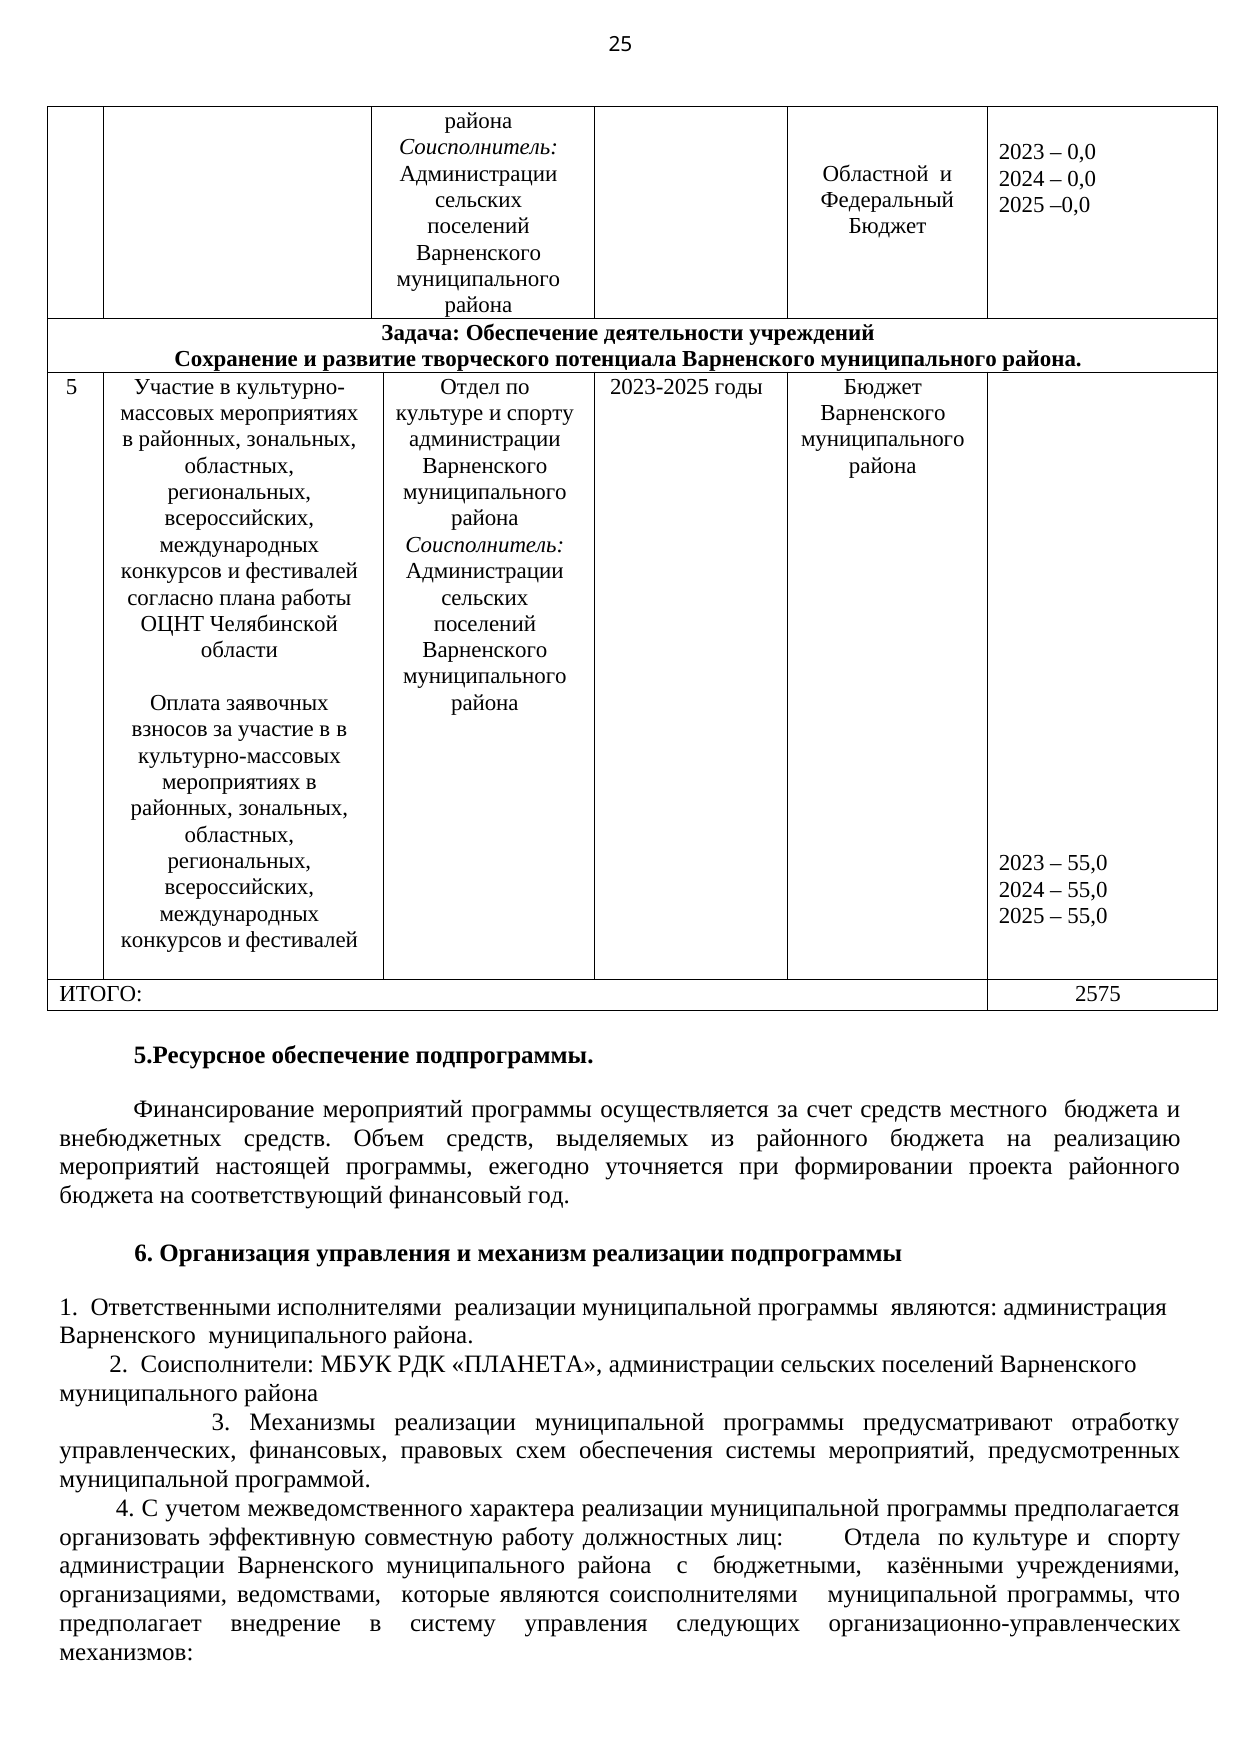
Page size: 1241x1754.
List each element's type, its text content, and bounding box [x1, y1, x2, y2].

table_cell ИТОГО: [48, 980, 987, 1010]
text 4. С учетом межведомственного характера реализации муниципальной программы предполагается организовать эффективную совместную работу должностных лиц: Отдела по культуре и спорту администрации Варненского муниципального района с бюджетными, казёнными учреждениями, организациями, ведомствами, которые являются соисполнителями муниципальной программы, что предполагает внедрение в систему управления следующих организационно-управленческих механизмов: [59, 1493, 1181, 1665]
table_cell 2023-2025 годы [595, 373, 787, 979]
text Финансирование мероприятий программы осуществляется за счет средств местного бюджета и внебюджетных средств. Объем средств, выделяемых из районного бюджета на реализацию мероприятий настоящей программы, ежегодно уточняется при формировании проекта районного бюджета на соответствующий финансовый год. [59, 1094, 1181, 1209]
table_cell 5 [48, 373, 103, 979]
table_cell Участие в культурно-массовых мероприятиях в районных, зональных, областных, региональных, всероссийских, международных конкурсов и фестивалей согласно плана работы ОЦНТ Челябинской области Оплата заявочных взносов за участие в в культурно-массовых мероприятиях в районных, зональных, областных, региональных, всероссийских, международных конкурсов и фестивалей [104, 373, 383, 979]
table_cell 2575 [988, 980, 1217, 1010]
table_cell 2023 – 55,0 2024 – 55,0 2025 – 55,0 [988, 373, 1217, 979]
text 5.Ресурсное обеспечение подпрограммы. [133, 1040, 1181, 1069]
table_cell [788, 107, 987, 318]
text 3. Механизмы реализации муниципальной программы предусматривают отработку управленческих, финансовых, правовых схем обеспечения системы мероприятий, предусмотренных муниципальной программой. [59, 1407, 1181, 1493]
table_cell 4 [48, 107, 103, 318]
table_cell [988, 107, 1217, 318]
table_cell Бюджет Варненского муниципального района [788, 373, 987, 979]
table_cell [372, 107, 594, 318]
table_cell Задача: Обеспечение деятельности учреждений Сохранение и развитие творческого потенциала Варненского муниципального района. [48, 319, 1217, 372]
table_cell [595, 107, 787, 318]
text 1. Ответственными исполнителями реализации муниципальной программы являются: администрация Варненского муниципального района. [59, 1292, 1181, 1349]
text 2. Соисполнители: МБУК РДК «ПЛАНЕТА», администрации сельских поселений Варненского муниципального района [59, 1349, 1181, 1407]
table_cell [104, 107, 371, 318]
list 6. Организация управления и механизм реализации подпрограммы [134, 1238, 1181, 1266]
